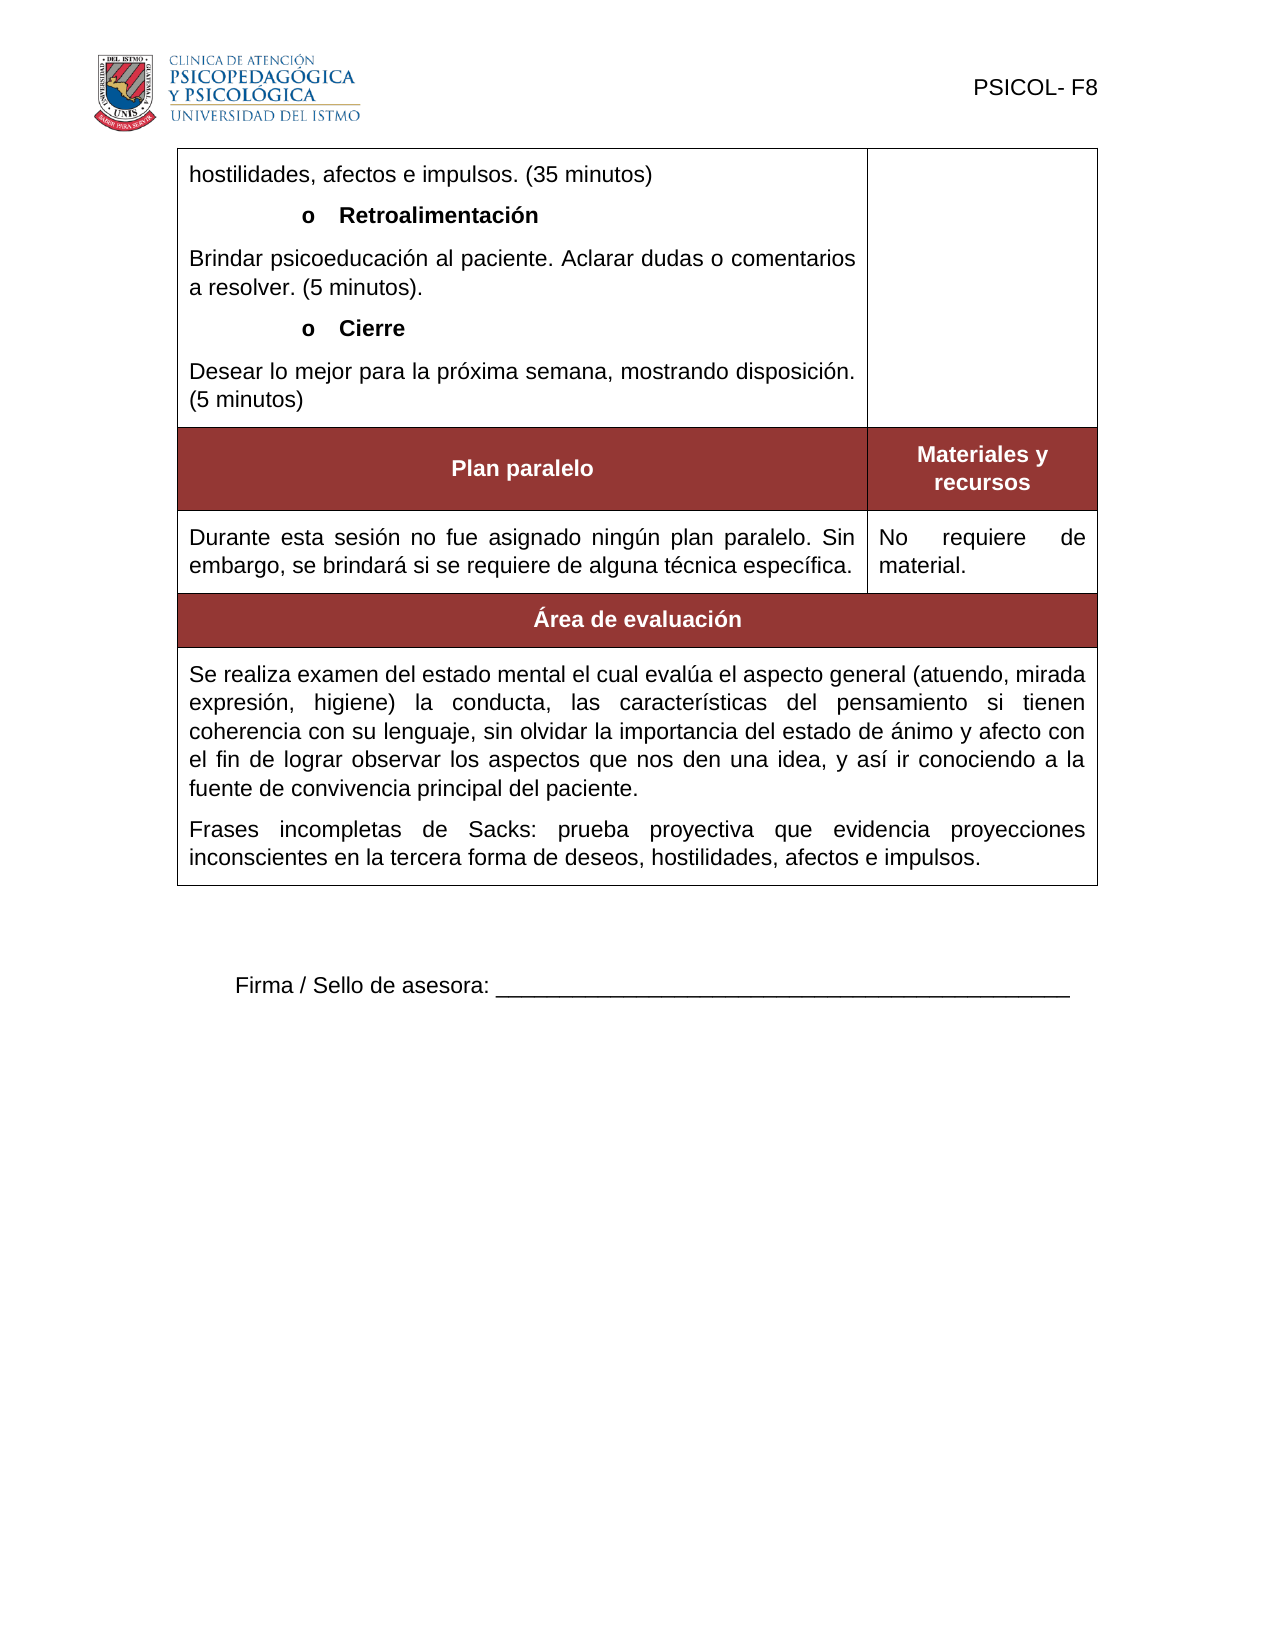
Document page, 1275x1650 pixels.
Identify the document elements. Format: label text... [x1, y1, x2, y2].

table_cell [868, 149, 1097, 427]
table_cell Área de evaluación [178, 594, 1097, 647]
text Firma / Sello de asesora: _____________________________________________ [177, 972, 1127, 998]
picture [42, 25, 422, 166]
table_cell Se realiza examen del estado mental el cual evalúa el aspecto general (atuendo, mirada expresión, higiene) la conducta, las características del pensamiento si tienen coherencia con su lenguaje, sin olvidar la importancia del estado de ánimo y afecto con el fin de lograr observar los aspectos que nos den una idea, y así ir conociendo a la fuente de convivencia principal del paciente. Frases incompletas de Sacks: prueba proyectiva que evidencia proyecciones inconscientes en la tercera forma de deseos, hostilidades, afectos e impulsos. [178, 648, 1097, 885]
table_cell Materiales y recursos [868, 428, 1097, 510]
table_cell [178, 149, 867, 427]
table_cell Plan paralelo [178, 428, 867, 510]
table_cell Durante esta sesión no fue asignado ningún plan paralelo. Sin embargo, se brindará si se requiere de alguna técnica específica. [178, 511, 867, 593]
table_cell No requiere de material. [868, 511, 1097, 593]
